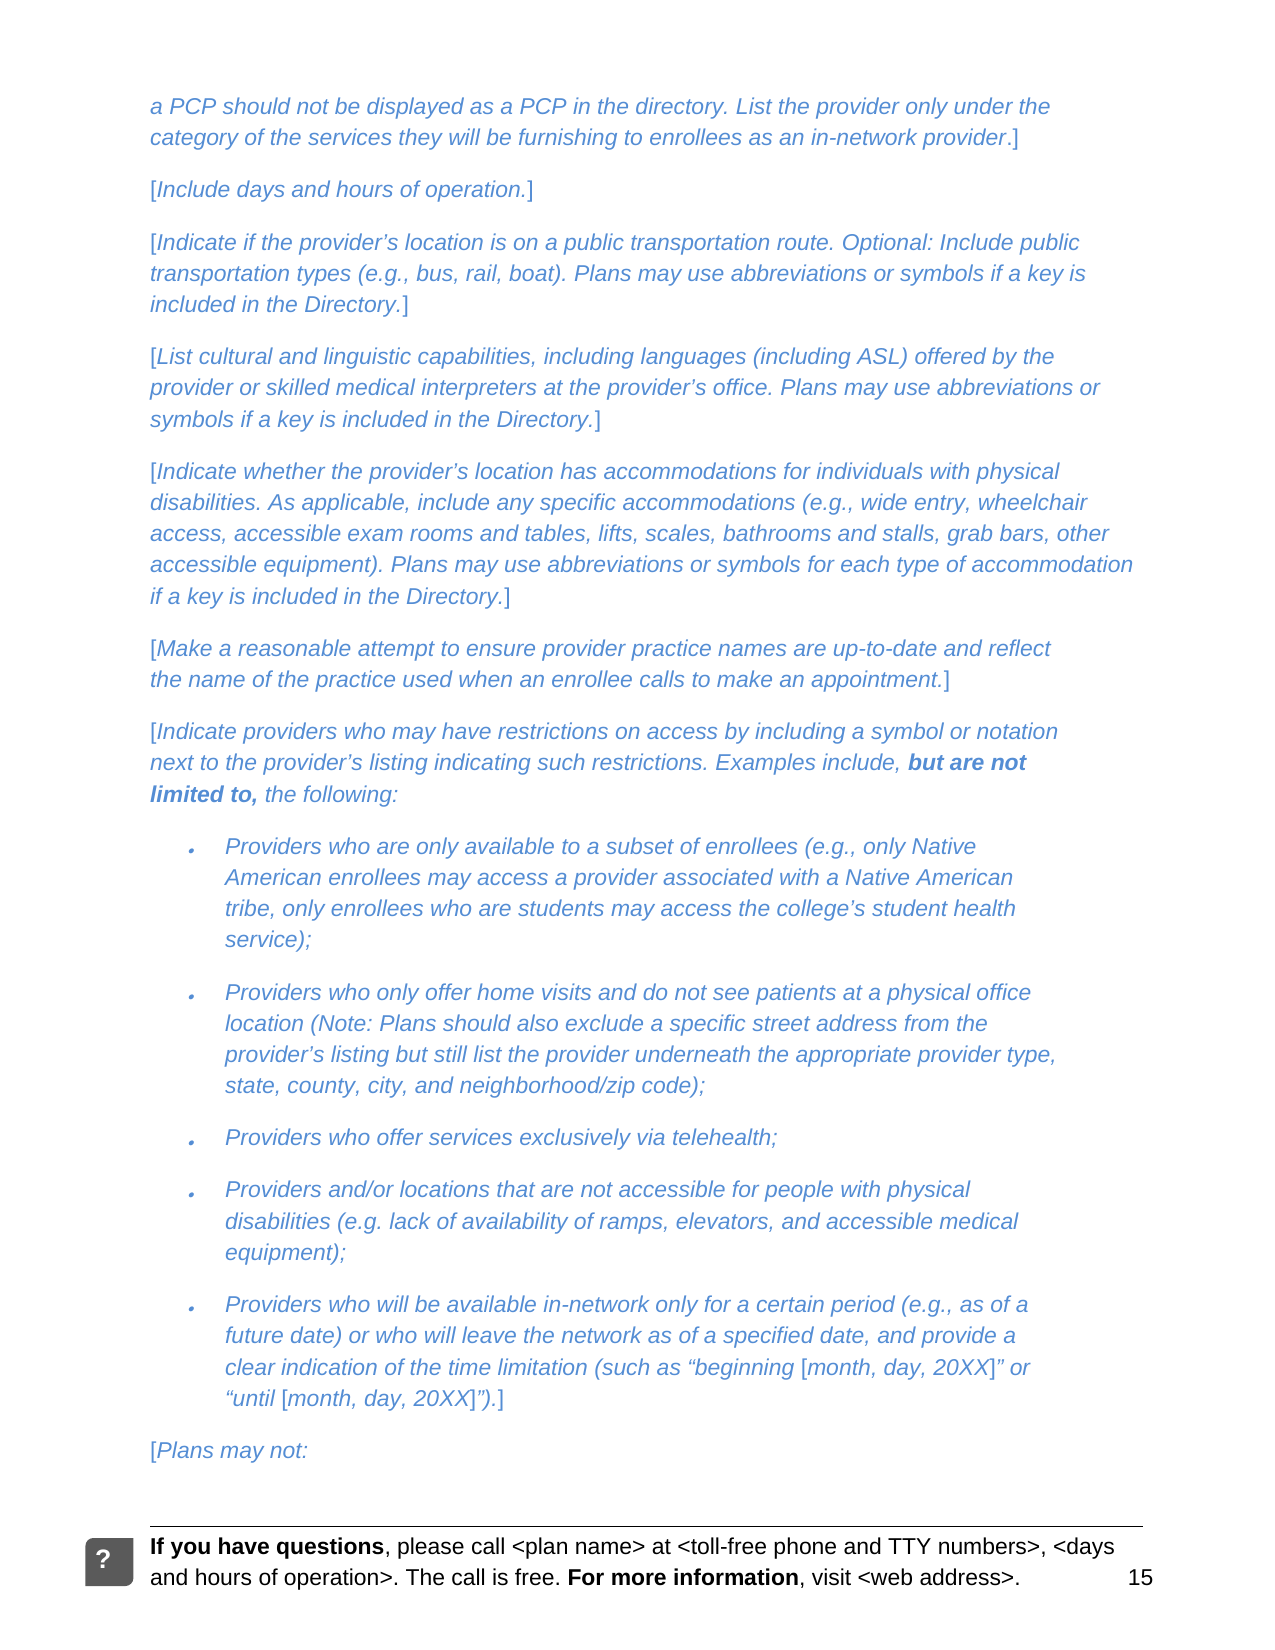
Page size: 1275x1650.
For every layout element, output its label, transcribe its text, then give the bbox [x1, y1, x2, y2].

list Providers who will be available in-network only for a certain period (e.g., as of a future date) or who will leave the network as of a specified date, and provide a clear indication of the time limitation (such as “beginning [month, day, 20XX]” or “until [month, day, 20XX]”).] [187, 1287, 1068, 1412]
text [Make a reasonable attempt to ensure provider practice names are up-to-date and reflect the name of the practice used when an enrollee calls to make an appointment.] [150, 631, 1068, 694]
text [Indicate whether the provider’s location has accommodations for individuals with physical disabilities. As applicable, include any specific accommodations (e.g., wide entry, wheelchair access, accessible exam rooms and tables, lifts, scales, bathrooms and stalls, grab bars, other accessible equipment). Plans may use abbreviations or symbols for each type of accommodation if a key is included in the Directory.] [150, 454, 1143, 610]
text [Indicate providers who may have restrictions on access by including a symbol or notation next to the provider’s listing indicating such restrictions. Examples include, but are not limited to, the following: [150, 714, 1068, 808]
text [Include days and hours of operation.] [150, 173, 1143, 204]
list Providers and/or locations that are not accessible for people with physical disabilities (e.g. lack of availability of ramps, elevators, and accessible medical equipment); [187, 1173, 1068, 1267]
text [List cultural and linguistic capabilities, including languages (including ASL) offered by the provider or skilled medical interpreters at the provider’s office. Plans may use abbreviations or symbols if a key is included in the Directory.] [150, 339, 1143, 433]
list Providers who offer services exclusively via telehealth; [187, 1121, 1068, 1152]
text [Indicate if the provider’s location is on a public transportation route. Optional: Include public transportation types (e.g., bus, rail, boat). Plans may use abbreviations or symbols if a key is included in the Directory.] [150, 225, 1143, 319]
list Providers who are only available to a subset of enrollees (e.g., only Native American enrollees may access a provider associated with a Native American tribe, only enrollees who are students may access the college’s student health service); [187, 829, 1068, 954]
text [Plans may not: [150, 1433, 1068, 1464]
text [150, 89, 1068, 152]
list Providers who only offer home visits and do not see patients at a physical office location (Note: Plans should also exclude a specific street address from the provider’s listing but still list the provider underneath the appropriate provider type, state, county, city, and neighborhood/zip code); [187, 975, 1068, 1100]
